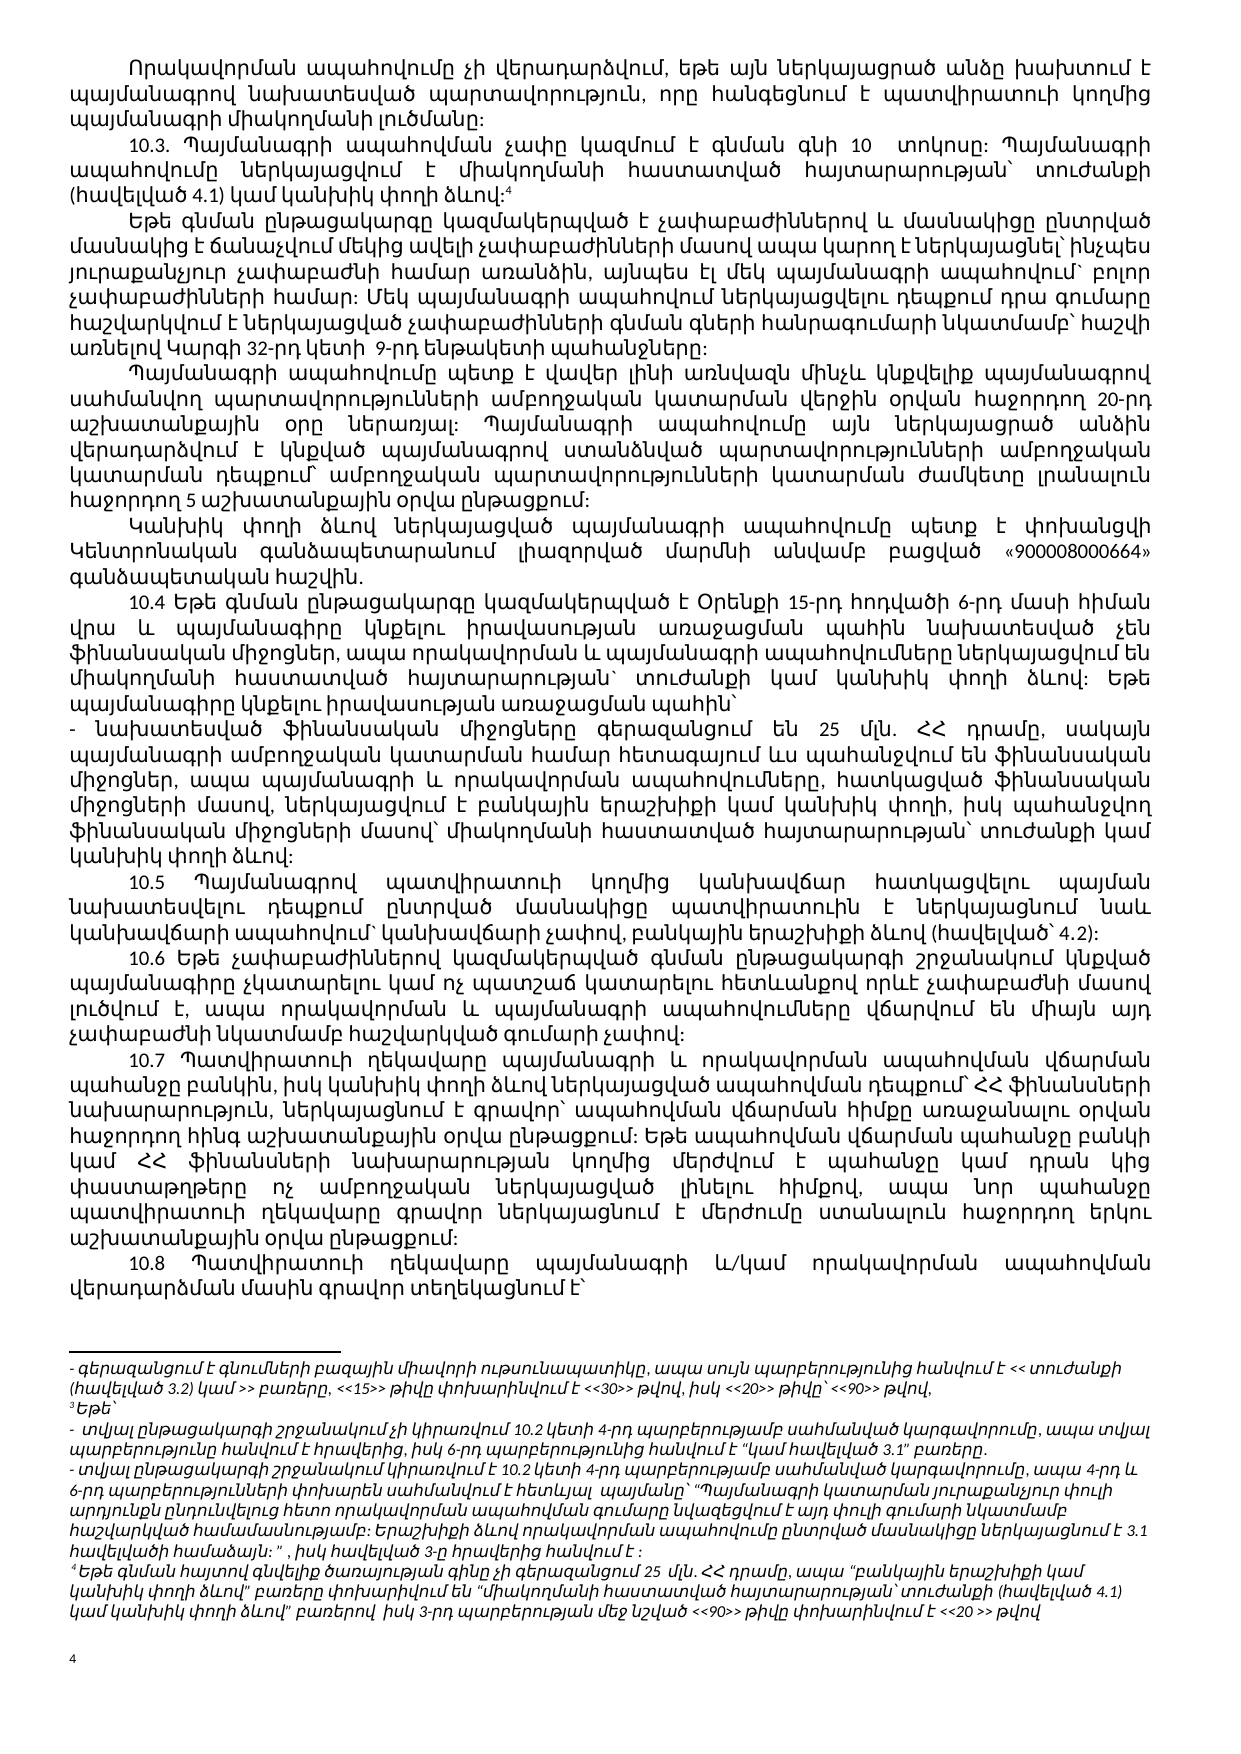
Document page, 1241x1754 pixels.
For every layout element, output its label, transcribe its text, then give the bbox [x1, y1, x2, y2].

text 10.8 Պատվիրատուի ղեկավարը պայմանագրի և/կամ որակավորման ապահովման վերադարձման մասին գրավոր տեղեկացնում է՝ [69, 1250, 1152, 1301]
text - նախատեսված ֆինանսական միջոցները գերազանցում են 25 մլն. ՀՀ դրամը, սակայն պայմանագրի ամբողջական կատարման համար հետագայում ևս պահանջվում են ֆինանսական միջոցներ, ապա պայմանագրի և որակավորման ապահովումները, հատկացված ֆինանսական միջոցների մասով, ներկայացվում է բանկային երաշխիքի կամ կանխիկ փողի, իսկ պահանջվող ֆինանսական միջոցների մասով՝ միակողմանի հաստատված հայտարարության՝ տուժանքի կամ կանխիկ փողի ձևով: [69, 716, 1152, 869]
text Որակավորման ապահովումը չի վերադարձվում, եթե այն ներկայացրած անձը խախտում է պայմանագրով նախատեսված պարտավորություն, որը հանգեցնում է պատվիրատուի կողմից պայմանագրի միակողմանի լուծմանը: [69, 56, 1152, 132]
text 10.3. Պայմանագրի ապահովման չափը կազմում է գնման գնի 10 տոկոսը: Պայմանագրի ապահովումը ներկայացվում է միակողմանի հաստատված հայտարարության՝ տուժանքի (հավելված 4.1) կամ կանխիկ փողի ձևով: [69, 132, 1152, 208]
text Եթե գնման ընթացակարգը կազմակերպված է չափաբաժիններով և մասնակիցը ընտրված մասնակից է ճանաչվում մեկից ավելի չափաբաժինների մասով ապա կարող է ներկայացնել՝ ինչպես յուրաքանչյուր չափաբաժնի համար առանձին, այնպես էլ մեկ պայմանագրի ապահովում` բոլոր չափաբաժինների համար: Մեկ պայմանագրի ապահովում ներկայացվելու դեպքում դրա գումարը հաշվարկվում է ներկայացված չափաբաժինների գնման գների հանրագումարի նկատմամբ՝ հաշվի առնելով Կարգի 32-րդ կետի 9-րդ ենթակետի պահանջները: [69, 208, 1152, 361]
text 10.7 Պատվիրատուի ղեկավարը պայմանագրի և որակավորման ապահովման վճարման պահանջը բանկին, իսկ կանխիկ փողի ձևով ներկայացված ապահովման դեպքում՝ ՀՀ ֆինանսների նախարարություն, ներկայացնում է գրավոր՝ ապահովման վճարման հիմքը առաջանալու օրվան հաջորդող հինգ աշխատանքային օրվա ընթացքում: Եթե ապահովման վճարման պահանջը բանկի կամ ՀՀ ֆինանսների նախարարության կողմից մերժվում է պահանջը կամ դրան կից փաստաթղթերը ոչ ամբողջական ներկայացված լինելու հիմքով, ապա նոր պահանջը պատվիրատուի ղեկավարը գրավոր ներկայացնում է մերժումը ստանալուն հաջորդող երկու աշխատանքային օրվա ընթացքում: [69, 1047, 1152, 1250]
text Պայմանագրի ապահովումը պետք է վավեր լինի առնվազն մինչև կնքվելիք պայմանագրով սահմանվող պարտավորությունների ամբողջական կատարման վերջին օրվան հաջորդող 20-րդ աշխատանքային օրը ներառյալ: Պայմանագրի ապահովումը այն ներկայացրած անձին վերադարձվում է կնքված պայմանագրով ստանձնված պարտավորությունների ամբողջական կատարման դեպքում՝ ամբողջական պարտավորությունների կատարման ժամկետը լրանալուն հաջորդող 5 աշխատանքային օրվա ընթացքում: [69, 361, 1152, 513]
text 10.4 Եթե գնման ընթացակարգը կազմակերպված է Օրենքի 15-րդ հոդվածի 6-րդ մասի հիման վրա և պայմանագիրը կնքելու իրավասության առաջացման պահին նախատեսված չեն ֆինանսական միջոցներ, ապա որակավորման և պայմանագրի ապահովումները ներկայացվում են միակողմանի հաստատված հայտարարության` տուժանքի կամ կանխիկ փողի ձևով: Եթե պայմանագիրը կնքելու իրավասության առաջացման պահին՝ [69, 589, 1152, 716]
text Կանխիկ փողի ձևով ներկայացված պայմանագրի ապահովումը պետք է փոխանցվի Կենտրոնական գանձապետարանում լիազորված մարմնի անվամբ բացված «900008000664» գանձապետական հաշվին. [69, 513, 1152, 589]
text 10.5 Պայմանագրով պատվիրատուի կողմից կանխավճար հատկացվելու պայման նախատեսվելու դեպքում ընտրված մասնակիցը պատվիրատուին է ներկայացնում նաև կանխավճարի ապահովում` կանխավճարի չափով, բանկային երաշխիքի ձևով (հավելված՝ 4․2): [69, 869, 1152, 945]
text 10.6 Եթե չափաբաժիններով կազմակերպված գնման ընթացակարգի շրջանակում կնքված պայմանագիրը չկատարելու կամ ոչ պատշաճ կատարելու հետևանքով որևէ չափաբաժնի մասով լուծվում է, ապա որակավորման և պայմանագրի ապահովումները վճարվում են միայն այդ չափաբաժնի նկատմամբ հաշվարկված գումարի չափով: [69, 945, 1152, 1047]
